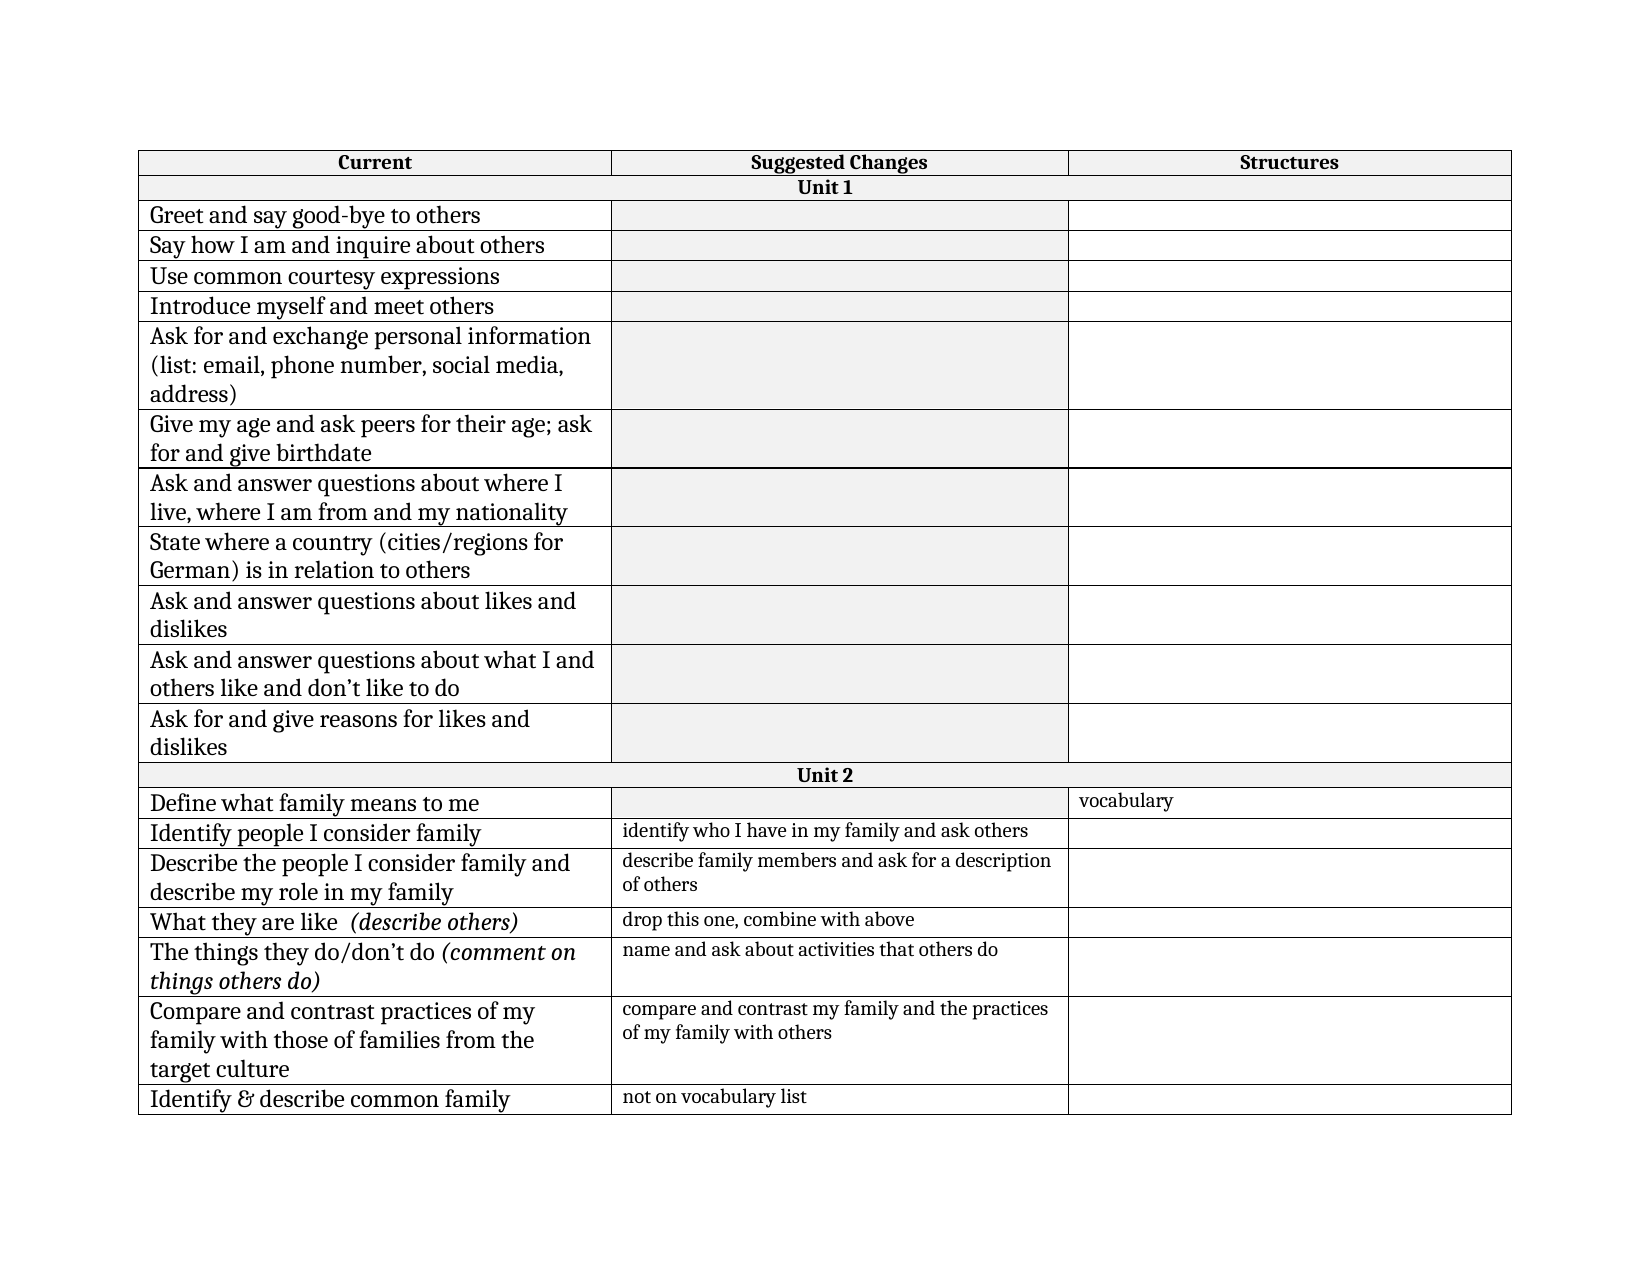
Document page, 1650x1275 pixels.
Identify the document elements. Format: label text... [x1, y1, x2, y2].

table_cell [1069, 645, 1511, 703]
table_cell Describe the people I consider family and describe my role in my family [139, 849, 611, 907]
table_cell Say how I am and inquire about others [139, 231, 611, 260]
table_cell vocabulary [1069, 788, 1511, 817]
table_cell [1069, 938, 1511, 996]
table_cell [1069, 322, 1511, 408]
table_cell [1069, 908, 1511, 937]
table_cell Ask and answer questions about what I and others like and don’t like to do [139, 645, 611, 703]
table_cell [612, 322, 1068, 408]
table_cell [1069, 410, 1511, 467]
table_cell [1069, 261, 1511, 291]
table_cell [1069, 527, 1511, 585]
table_cell [1069, 586, 1511, 644]
table_cell [612, 292, 1068, 321]
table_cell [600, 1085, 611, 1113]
table_cell [612, 645, 1068, 703]
table_cell [612, 788, 1068, 817]
table_cell [612, 231, 1068, 260]
table_cell [1069, 819, 1511, 848]
table_cell [1069, 231, 1511, 260]
table_cell [1069, 1085, 1511, 1113]
table_cell identify who I have in my family and ask others [612, 819, 1068, 848]
table_cell Ask for and give reasons for likes and dislikes [139, 704, 611, 762]
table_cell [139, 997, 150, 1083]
table_cell [1069, 849, 1511, 907]
table_cell Ask and answer questions about likes and dislikes [139, 586, 611, 644]
table_cell Introduce myself and meet others [139, 292, 611, 321]
table_cell [1069, 469, 1511, 526]
table_cell Use common courtesy expressions [139, 261, 611, 291]
table_cell [612, 704, 1068, 762]
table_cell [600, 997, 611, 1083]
table_cell describe family members and ask for a description of others [612, 849, 1068, 907]
table_header Suggested Changes [612, 151, 1068, 175]
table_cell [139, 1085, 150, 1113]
table_cell [612, 261, 1068, 291]
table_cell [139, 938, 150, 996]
table_cell Unit 1 [139, 176, 1511, 200]
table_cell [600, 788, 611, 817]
table_cell [1069, 292, 1511, 321]
table_cell name and ask about activities that others do [612, 938, 1068, 996]
table_cell [1069, 201, 1511, 230]
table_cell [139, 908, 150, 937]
table_cell Greet and say good-bye to others [139, 201, 611, 230]
table_cell [612, 201, 1068, 230]
table_cell Identify people I consider family [139, 819, 611, 848]
table_cell State where a country (cities/regions for German) is in relation to others [139, 527, 611, 585]
table_cell compare and contrast my family and the practices of my family with others [612, 997, 1068, 1083]
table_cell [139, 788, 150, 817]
table_header Structures [1069, 151, 1511, 175]
table_cell Ask and answer questions about where I live, where I am from and my nationality [139, 469, 611, 526]
table_header Current [139, 151, 611, 175]
table_cell [1069, 704, 1511, 762]
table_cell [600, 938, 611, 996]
table_cell Unit 2 [139, 763, 1511, 787]
table_cell [612, 586, 1068, 644]
table_cell drop this one, combine with above [612, 908, 1068, 937]
table_cell [612, 527, 1068, 585]
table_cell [612, 1085, 1068, 1113]
table_cell Give my age and ask peers for their age; ask for and give birthdate [139, 410, 611, 467]
table_cell [1069, 997, 1511, 1083]
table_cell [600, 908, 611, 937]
table_cell [612, 469, 1068, 526]
table_cell Ask for and exchange personal information (list: email, phone number, social media, address) [139, 322, 611, 408]
table_cell [612, 410, 1068, 467]
